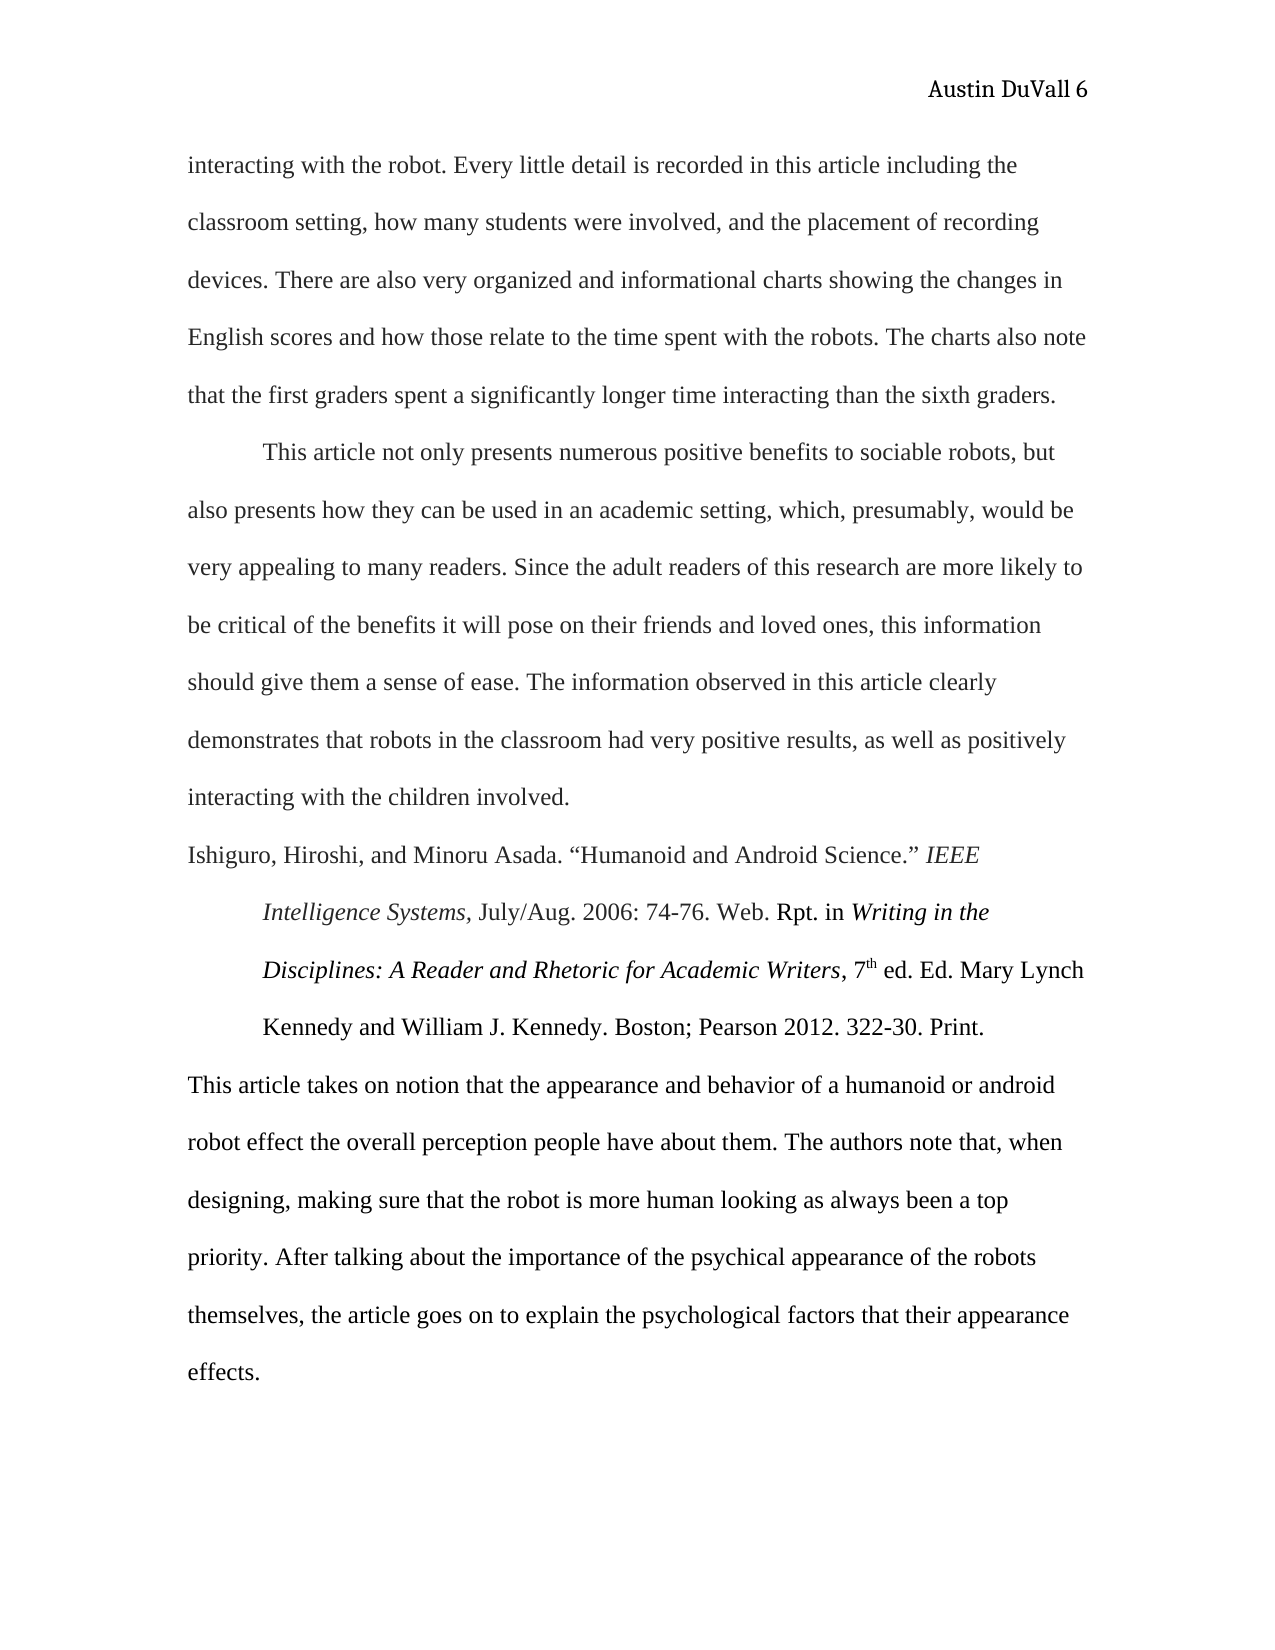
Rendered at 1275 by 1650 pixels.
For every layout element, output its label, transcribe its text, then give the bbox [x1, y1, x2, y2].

text This article not only presents numerous positive benefits to sociable robots, but also presents how they can be used in an academic setting, which, presumably, would be very appealing to many readers. Since the adult readers of this research are more likely to be critical of the benefits it will pose on their friends and loved ones, this information should give them a sense of ease. The information observed in this article clearly demonstrates that robots in the classroom had very positive results, as well as positively interacting with the children involved. [187, 437, 1087, 811]
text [187, 150, 1087, 409]
text This article takes on notion that the appearance and behavior of a humanoid or android robot effect the overall perception people have about them. The authors note that, when designing, making sure that the robot is more human looking as always been a top priority. After talking about the importance of the psychical appearance of the robots themselves, the article goes on to explain the psychological factors that their appearance effects. [187, 1070, 1087, 1386]
text Ishiguro, Hiroshi, and Minoru Asada. “Humanoid and Android Science.” IEEE Intelligence Systems, July/Aug. 2006: 74-76. Web. Rpt. in Writing in the Disciplines: A Reader and Rhetoric for Academic Writers, 7th ed. Ed. Mary Lynch Kennedy and William J. Kennedy. Boston; Pearson 2012. 322-30. Print. [187, 840, 1087, 1041]
